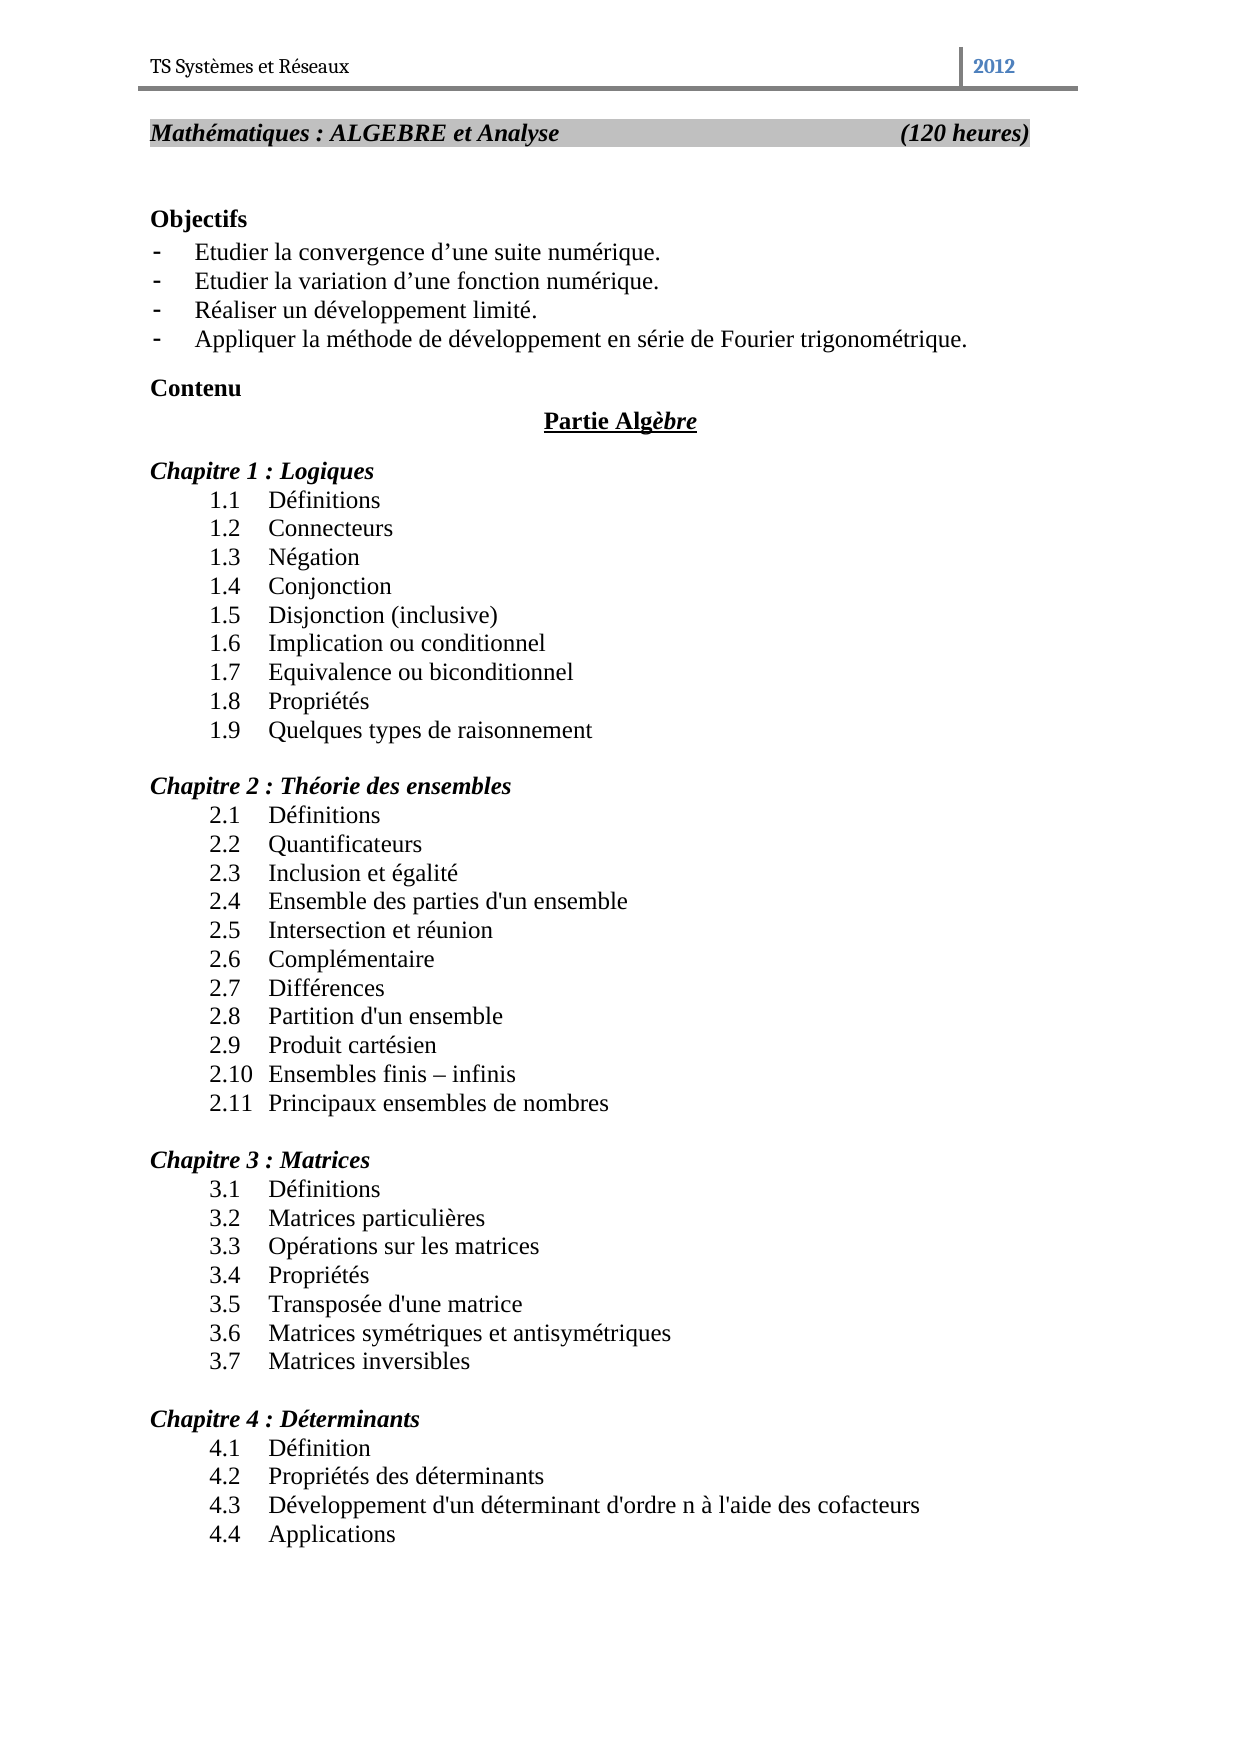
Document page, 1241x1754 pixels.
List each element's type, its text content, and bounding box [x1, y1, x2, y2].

text 2.7 Différences [209, 973, 1090, 1001]
text 1.1 Définitions [209, 485, 1090, 513]
text 2.6 Complémentaire [209, 944, 1090, 973]
text 2.10 Ensembles finis – infinis [209, 1059, 1090, 1088]
text 2.1 Définitions [209, 800, 1090, 829]
text 1.8 Propriétés [209, 686, 1090, 715]
text 4.3 Développement d'un déterminant d'ordre n à l'aide des cofacteurs [209, 1490, 1090, 1519]
text Mathématiques : ALGEBRE et Analyse (120 heures) [150, 118, 1090, 179]
subtitle Objectifs [150, 204, 1090, 233]
text 1.5 Disjonction (inclusive) [209, 600, 1090, 628]
text 1.4 Conjonction [209, 571, 1090, 600]
list Réaliser un développement limité. [157, 295, 1090, 324]
text 3.1 Définitions [209, 1174, 1090, 1203]
text 3.7 Matrices inversibles [209, 1346, 1090, 1375]
text 4.2 Propriétés des déterminants [209, 1461, 1090, 1490]
text 1.6 Implication ou conditionnel [209, 628, 1090, 657]
text Chapitre 1 : Logiques [150, 456, 1090, 485]
text 4.1 Définition [209, 1433, 1090, 1461]
text 3.4 Propriétés [209, 1260, 1090, 1289]
text 3.3 Opérations sur les matrices [209, 1231, 1090, 1260]
text Partie Algèbre [150, 406, 1090, 435]
text 1.3 Négation [209, 542, 1090, 571]
list Appliquer la méthode de développement en série de Fourier trigonométrique. [157, 324, 1090, 352]
text 2.9 Produit cartésien [209, 1030, 1090, 1059]
text 3.2 Matrices particulières [209, 1203, 1090, 1231]
subtitle Contenu [150, 373, 1090, 402]
text Chapitre 4 : Déterminants [150, 1404, 1090, 1433]
list Etudier la variation d’une fonction numérique. [157, 266, 1090, 295]
text 2.8 Partition d'un ensemble [209, 1001, 1090, 1030]
text 2.5 Intersection et réunion [209, 915, 1090, 944]
text 1.7 Equivalence ou biconditionnel [209, 657, 1090, 686]
text Chapitre 2 : Théorie des ensembles [150, 771, 1090, 800]
list Etudier la convergence d’une suite numérique. [157, 237, 1090, 266]
text 2.3 Inclusion et égalité [209, 858, 1090, 886]
text 1.2 Connecteurs [209, 513, 1090, 542]
text Chapitre 3 : Matrices [150, 1145, 1090, 1174]
text 2.2 Quantificateurs [209, 829, 1090, 858]
text 4.4 Applications [209, 1519, 1090, 1548]
text 3.5 Transposée d'une matrice [209, 1289, 1090, 1318]
text 1.9 Quelques types de raisonnement [209, 715, 1090, 743]
text 2.11 Principaux ensembles de nombres [209, 1088, 1090, 1116]
text 2.4 Ensemble des parties d'un ensemble [209, 886, 1090, 915]
text 3.6 Matrices symétriques et antisymétriques [209, 1318, 1090, 1346]
